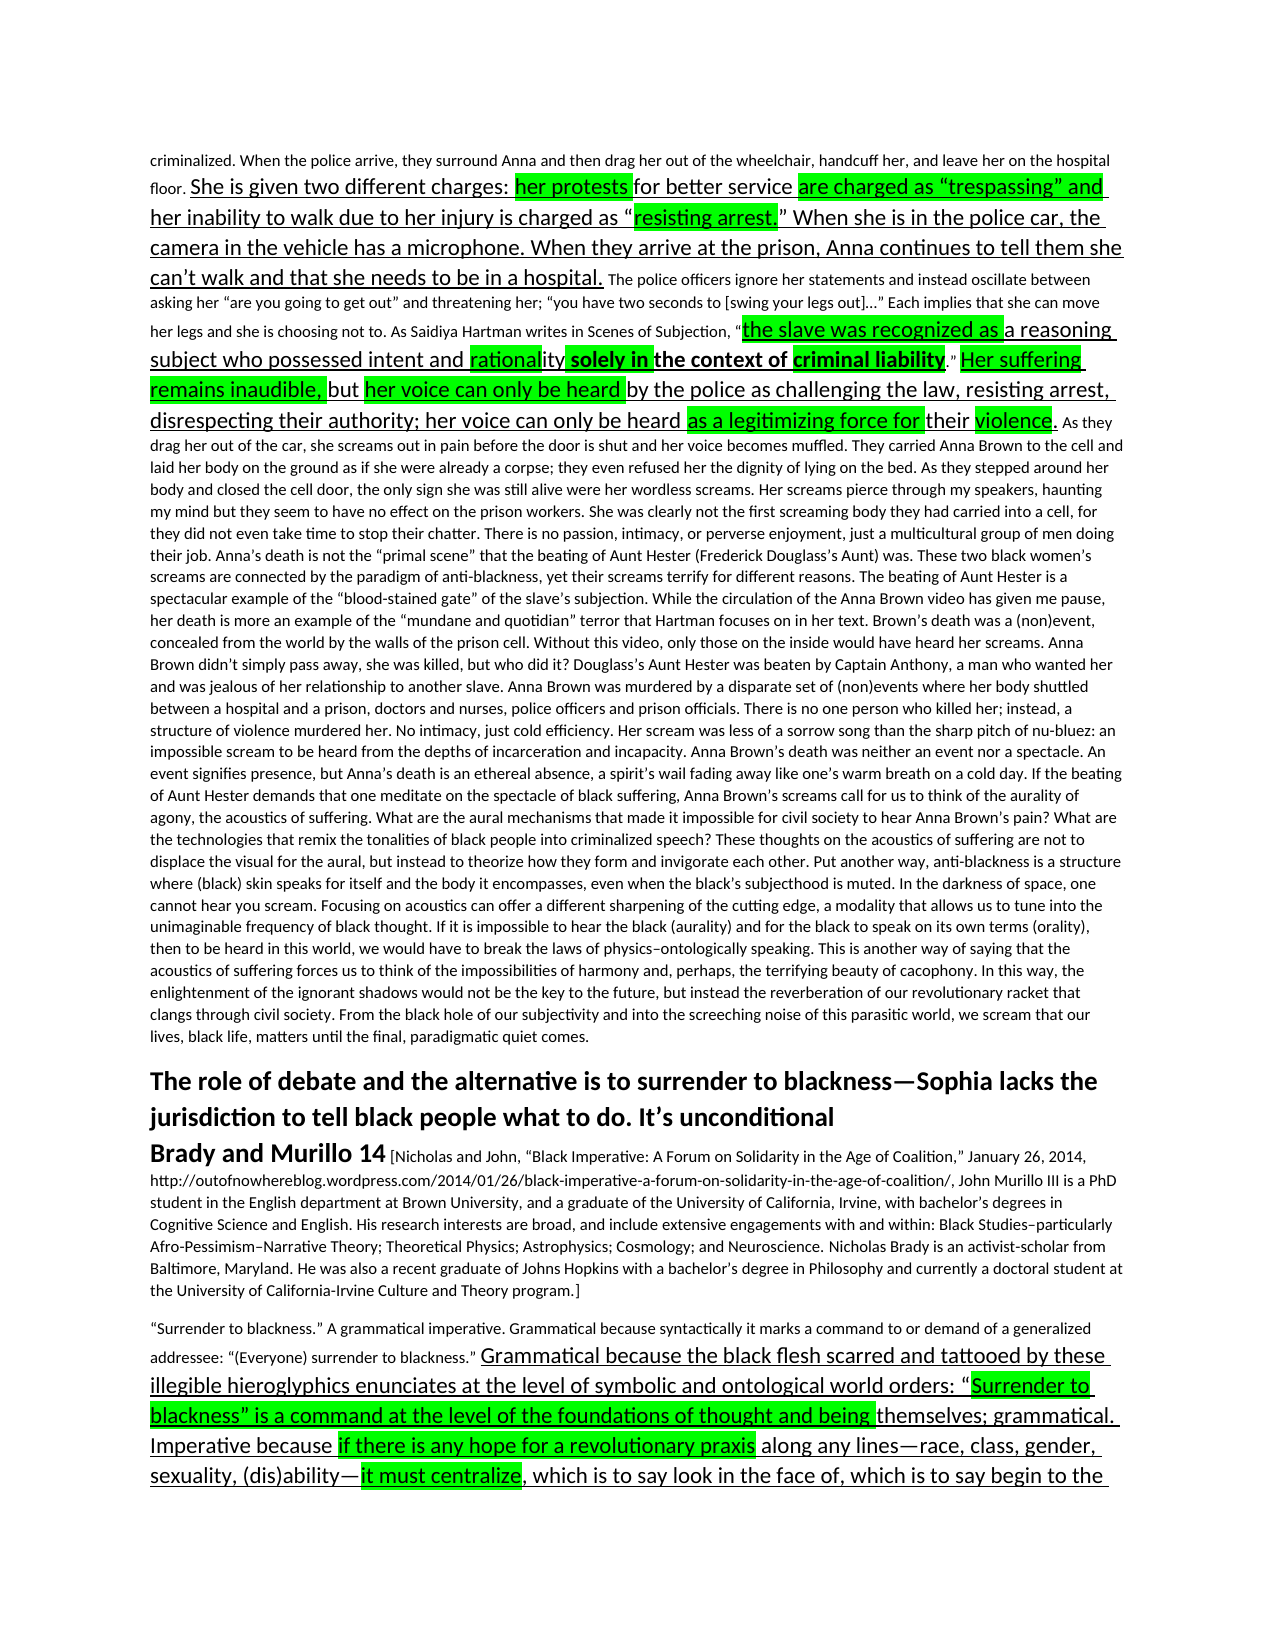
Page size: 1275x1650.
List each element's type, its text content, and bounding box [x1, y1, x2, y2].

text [150, 150, 1125, 1046]
text Brady and Murillo 14 [Nicholas and John, “Black Imperative: A Forum on Solidarity in the Age of Coalition,” January 26, 2014, http://outofnowhereblog.wordpress.com/2014/01/26/black-imperative-a-forum-on-solidarity-in-the-age-of-coalition/, John Murillo III is a PhD student in the English department at Brown University, and a graduate of the University of California, Irvine, with bachelor’s degrees in Cognitive Science and English. His research interests are broad, and include extensive engagements with and within: Black Studies–particularly Afro-Pessimism–Narrative Theory; Theoretical Physics; Astrophysics; Cosmology; and Neuroscience. Nicholas Brady is an activist-scholar from Baltimore, Maryland. He was also a recent graduate of Johns Hopkins with a bachelor’s degree in Philosophy and currently a doctoral student at the University of California-Irvine Culture and Theory program.] [150, 1136, 1125, 1300]
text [150, 1318, 1125, 1490]
subtitle The role of debate and the alternative is to surrender to blackness—Sophia lacks the jurisdiction to tell black people what to do. It’s unconditional [150, 1064, 1125, 1133]
